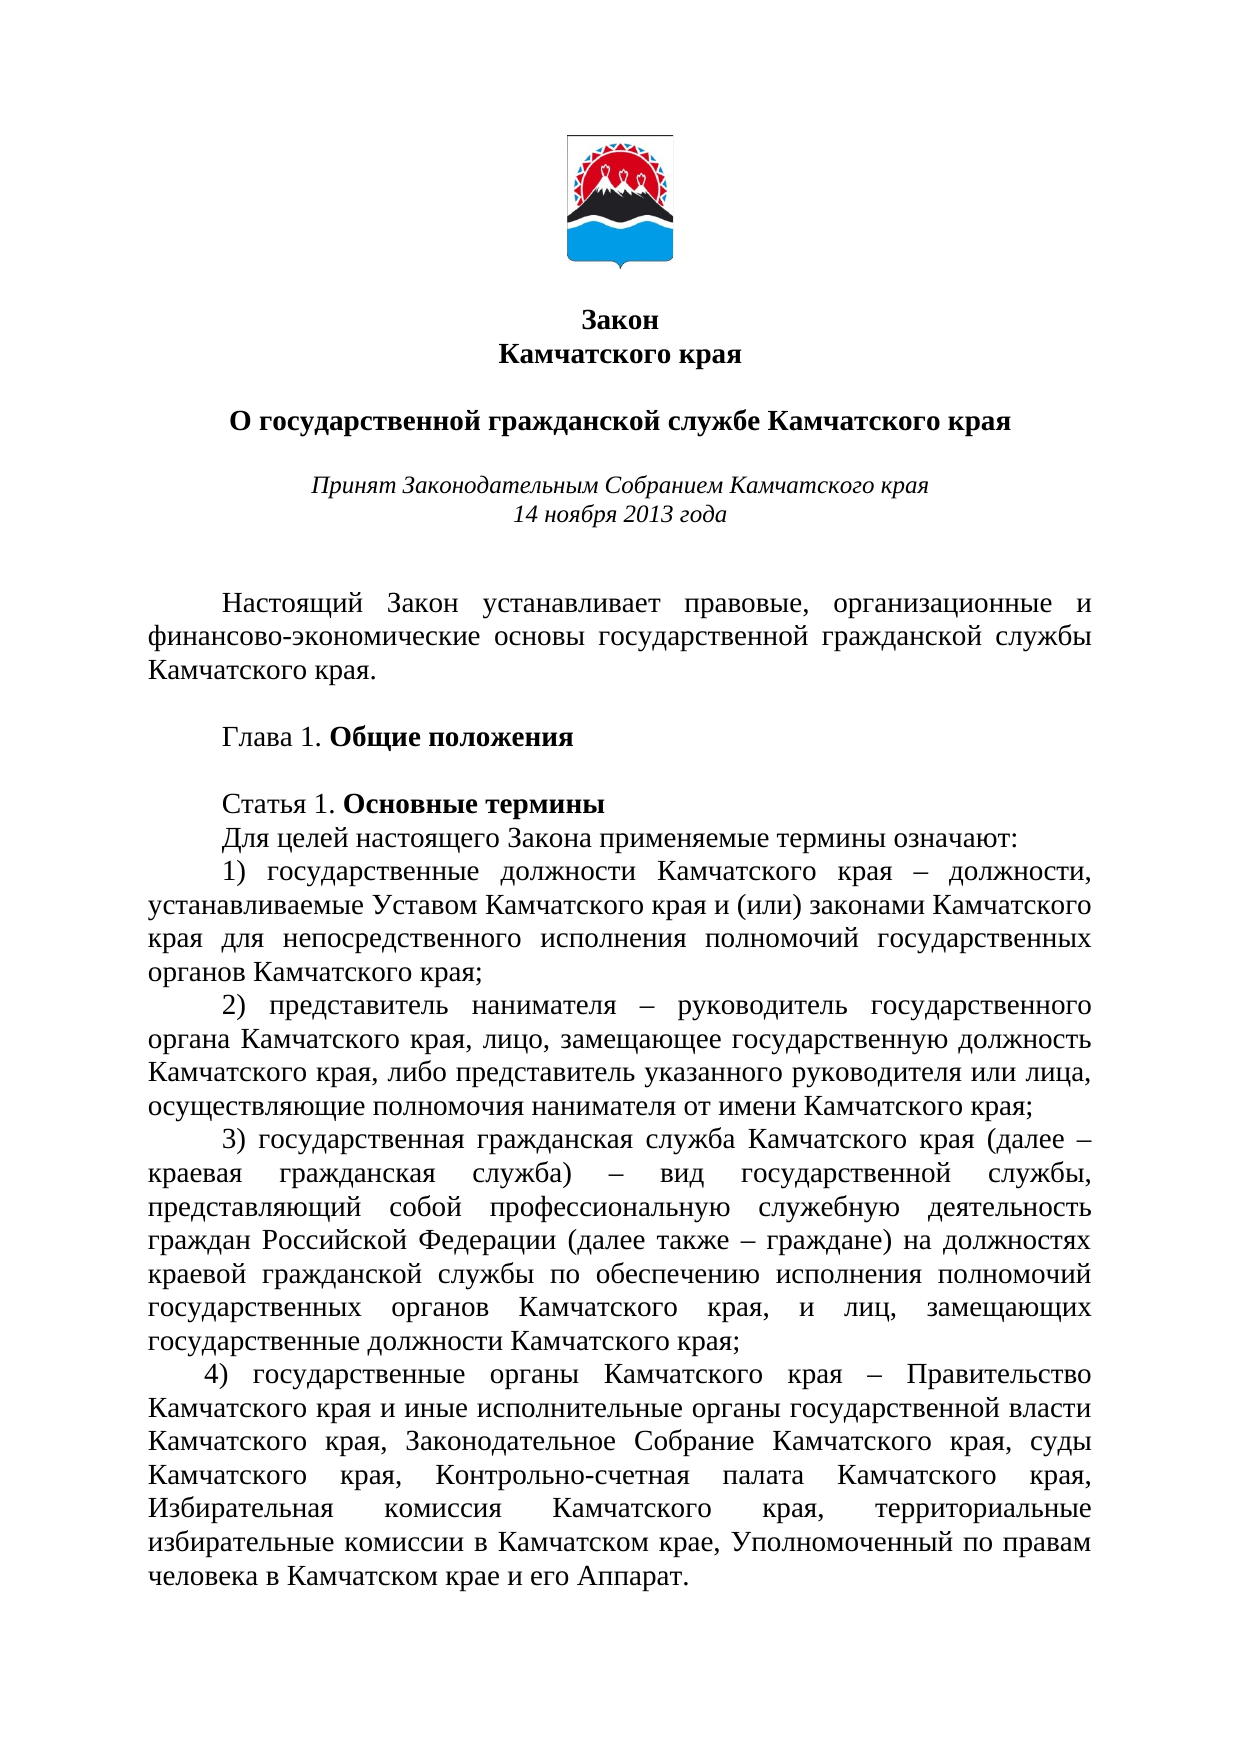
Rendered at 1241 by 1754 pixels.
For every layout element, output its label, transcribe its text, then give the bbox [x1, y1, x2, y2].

text О государственной гражданской службе Камчатского края [148, 403, 1092, 436]
text 2) представитель нанимателя – руководитель государственного органа Камчатского края, лицо, замещающее государственную должность Камчатского края, либо представитель указанного руководителя или лица, осуществляющие полномочия нанимателя от имени Камчатского края; [148, 987, 1092, 1122]
text 3) государственная гражданская служба Камчатского края (далее – краевая гражданская служба) – вид государственной службы, представляющий собой профессиональную служебную деятельность граждан Российской Федерации (далее также – граждане) на должностях краевой гражданской службы по обеспечению исполнения полномочий государственных органов Камчатского края, и лиц, замещающих государственные должности Камчатского края; [148, 1122, 1092, 1356]
text 14 ноября 2013 года [148, 499, 1092, 527]
text 1) государственные должности Камчатского края – должности, устанавливаемые Уставом Камчатского края и (или) законами Камчатского края для непосредственного исполнения полномочий государственных органов Камчатского края; [148, 853, 1092, 987]
picture [567, 135, 674, 230]
text Принят Законодательным Собранием Камчатского края [148, 470, 1092, 499]
text Статья 1. Основные термины [148, 786, 1092, 820]
text Закон [148, 302, 1092, 336]
text Глава 1. Общие положения [148, 719, 1092, 753]
text Камчатского края [148, 336, 1092, 369]
text Для целей настоящего Закона применяемые термины означают: [148, 820, 1092, 853]
text Настоящий Закон устанавливает правовые, организационные и финансово-экономические основы государственной гражданской службы Камчатского края. [148, 585, 1092, 686]
text 4) государственные органы Камчатского края – Правительство Камчатского края и иные исполнительные органы государственной власти Камчатского края, Законодательное Собрание Камчатского края, суды Камчатского края, Контрольно-счетная палата Камчатского края, Избирательная комиссия Камчатского края, территориальные избирательные комиссии в Камчатском крае, Уполномоченный по правам человека в Камчатском крае и его Аппарат. [148, 1356, 1092, 1591]
picture [567, 254, 674, 269]
